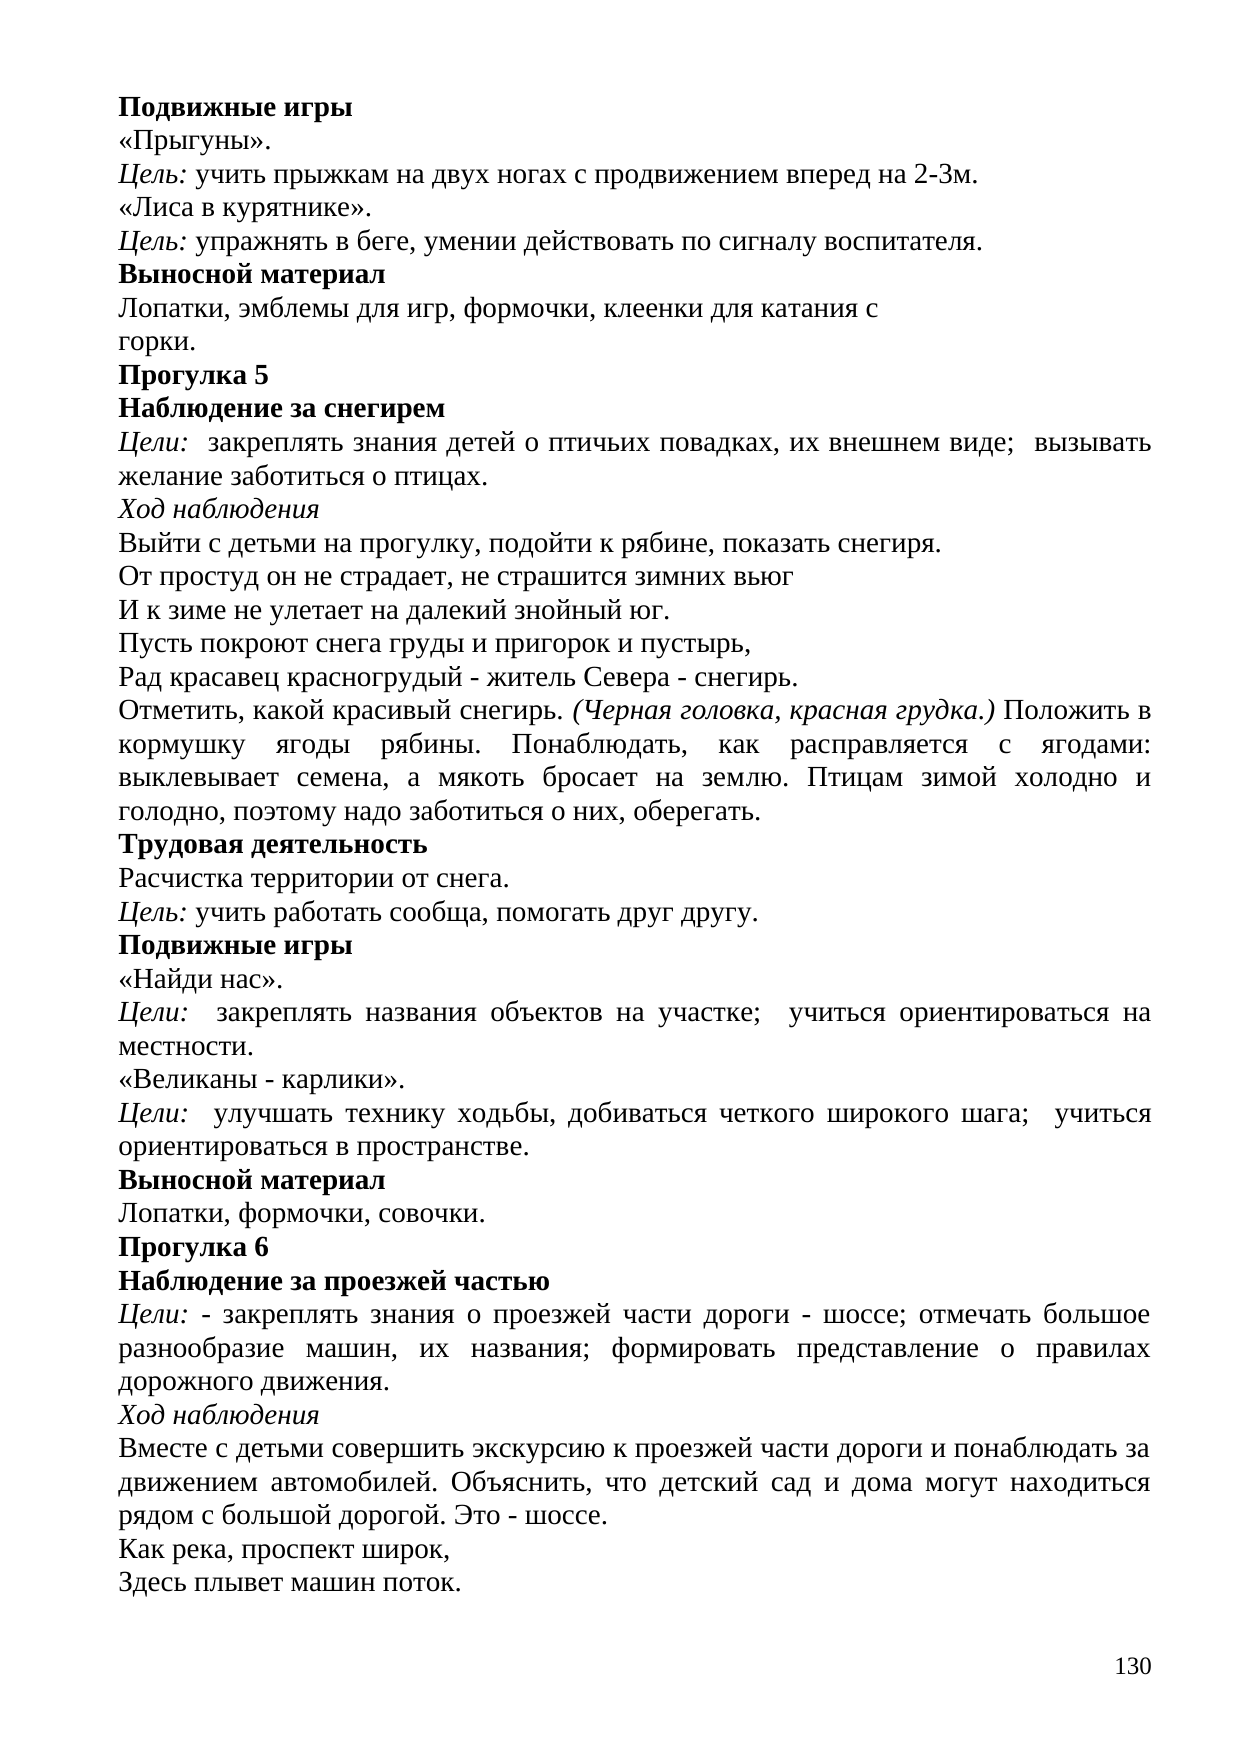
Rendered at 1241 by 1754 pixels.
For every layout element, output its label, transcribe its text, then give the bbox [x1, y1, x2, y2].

text «Лиса в курятнике». [118, 189, 1152, 223]
text Выйти с детьми на прогулку, подойти к рябине, показать снегиря. [118, 525, 1152, 558]
text «Великаны - карлики». [118, 1061, 1152, 1095]
text Лопатки, формочки, совочки. [118, 1196, 1152, 1229]
text Подвижные игры [118, 89, 1152, 122]
text Цель: учить работать сообща, помогать друг другу. [118, 894, 1152, 927]
text Цель: упражнять в беге, умении действовать по сигналу воспитателя. [118, 223, 1152, 256]
text Цели: улучшать технику ходьбы, добиваться четкого широкого шага; учиться ориентироваться в пространстве. [118, 1095, 1152, 1162]
text Пусть покроют снега груды и пригорок и пустырь, [118, 625, 1152, 659]
text Цель: учить прыжкам на двух ногах с продвижением вперед на 2-3м. [118, 156, 1152, 189]
text От простуд он не страдает, не страшится зимних вьюг [118, 558, 1152, 592]
text Лопатки, эмблемы для игр, формочки, клеенки для катания с [118, 290, 1152, 323]
text Выносной материал [118, 1162, 1152, 1196]
text горки. [118, 323, 1152, 357]
text Подвижные игры [118, 927, 1152, 961]
text Вместе с детьми совершить экскурсию к проезжей части дороги и понаблюдать за движением автомобилей. Объяснить, что детский сад и дома могут находиться рядом с большой дорогой. Это - шоссе. [118, 1430, 1152, 1531]
text Цели: закреплять названия объектов на участке; учиться ориентироваться на местности. [118, 994, 1152, 1061]
text Как река, проспект широк, [118, 1531, 1152, 1564]
text И к зиме не улетает на далекий знойный юг. [118, 592, 1152, 625]
text Прогулка 5 [118, 357, 1152, 391]
text Прогулка 6 [118, 1229, 1152, 1263]
text Рад красавец красногрудый - житель Севера - снегирь. [118, 659, 1152, 692]
text «Прыгуны». [118, 122, 1152, 156]
text Ход наблюдения [118, 1397, 1152, 1430]
text «Найди нас». [118, 961, 1152, 994]
text Ход наблюдения [118, 491, 1152, 525]
text Трудовая деятельность [118, 827, 1152, 860]
text Отметить, какой красивый снегирь. (Черная головка, красная грудка.) Положить в кормушку ягоды рябины. Понаблюдать, как расправляется с ягодами: выклевывает семена, а мякоть бросает на землю. Птицам зимой холодно и голодно, поэтому надо заботиться о них, оберегать. [118, 692, 1152, 827]
text Наблюдение за снегирем [118, 391, 1152, 424]
text Цели: закреплять знания детей о птичьих повадках, их внешнем виде; вызывать желание заботиться о птицах. [118, 424, 1152, 491]
text Выносной материал [118, 256, 1152, 290]
text Наблюдение за проезжей частью [118, 1263, 1152, 1296]
text Расчистка территории от снега. [118, 860, 1152, 894]
text Здесь плывет машин поток. [118, 1564, 1152, 1598]
text Цели: - закреплять знания о проезжей части дороги - шоссе; отмечать большое разнообразие машин, их названия; формировать представление о правилах дорожного движения. [118, 1296, 1152, 1397]
